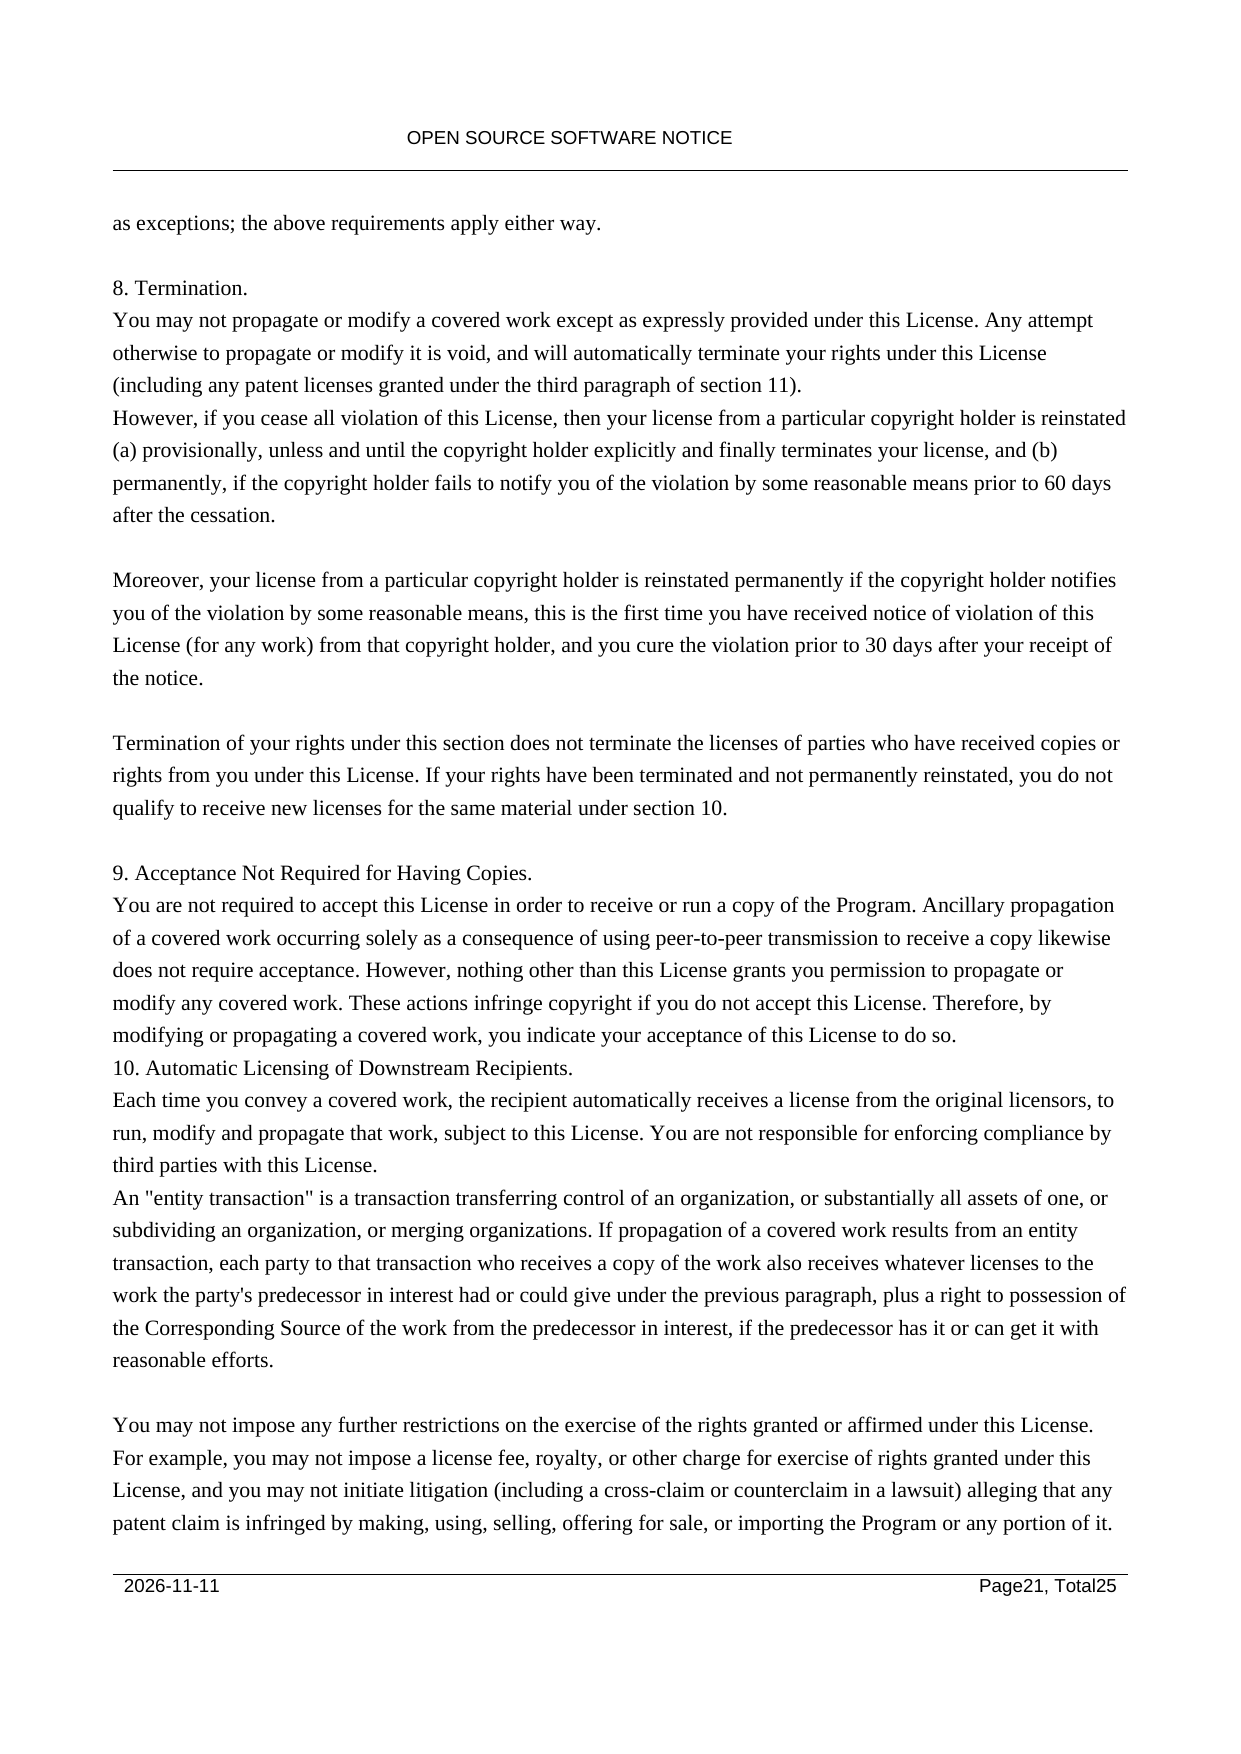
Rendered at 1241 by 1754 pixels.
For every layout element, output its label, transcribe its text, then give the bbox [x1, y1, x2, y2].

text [112, 206, 1128, 239]
text 10. Automatic Licensing of Downstream Recipients. [112, 1051, 1128, 1084]
text Moreover, your license from a particular copyright holder is reinstated permanently if the copyright holder notifies you of the violation by some reasonable means, this is the first time you have received notice of violation of this License (for any work) from that copyright holder, and you cure the violation prior to 30 days after your receipt of the notice. [112, 564, 1128, 694]
text You may not propagate or modify a covered work except as expressly provided under this License. Any attempt otherwise to propagate or modify it is void, and will automatically terminate your rights under this License (including any patent licenses granted under the third paragraph of section 11). [112, 304, 1128, 401]
text Termination of your rights under this section does not terminate the licenses of parties who have received copies or rights from you under this License. If your rights have been terminated and not permanently reinstated, you do not qualify to receive new licenses for the same material under section 10. [112, 726, 1128, 824]
text However, if you cease all violation of this License, then your license from a particular copyright holder is reinstated (a) provisionally, unless and until the copyright holder explicitly and finally terminates your license, and (b) permanently, if the copyright holder fails to notify you of the violation by some reasonable means prior to 60 days after the cessation. [112, 401, 1128, 531]
text Each time you convey a covered work, the recipient automatically receives a license from the original licensors, to run, modify and propagate that work, subject to this License. You are not responsible for enforcing compliance by third parties with this License. [112, 1084, 1128, 1181]
text 8. Termination. [112, 271, 1128, 304]
text You may not impose any further restrictions on the exercise of the rights granted or affirmed under this License. For example, you may not impose a license fee, royalty, or other charge for exercise of rights granted under this License, and you may not initiate litigation (including a cross-claim or counterclaim in a lawsuit) alleging that any patent claim is infringed by making, using, selling, offering for sale, or importing the Program or any portion of it. [112, 1409, 1128, 1539]
text You are not required to accept this License in order to receive or run a copy of the Program. Ancillary propagation of a covered work occurring solely as a consequence of using peer-to-peer transmission to receive a copy likewise does not require acceptance. However, nothing other than this License grants you permission to propagate or modify any covered work. These actions infringe copyright if you do not accept this License. Therefore, by modifying or propagating a covered work, you indicate your acceptance of this License to do so. [112, 889, 1128, 1051]
text An "entity transaction" is a transaction transferring control of an organization, or substantially all assets of one, or subdividing an organization, or merging organizations. If propagation of a covered work results from an entity transaction, each party to that transaction who receives a copy of the work also receives whatever licenses to the work the party's predecessor in interest had or could give under the previous paragraph, plus a right to possession of the Corresponding Source of the work from the predecessor in interest, if the predecessor has it or can get it with reasonable efforts. [112, 1181, 1128, 1376]
text 9. Acceptance Not Required for Having Copies. [112, 856, 1128, 889]
